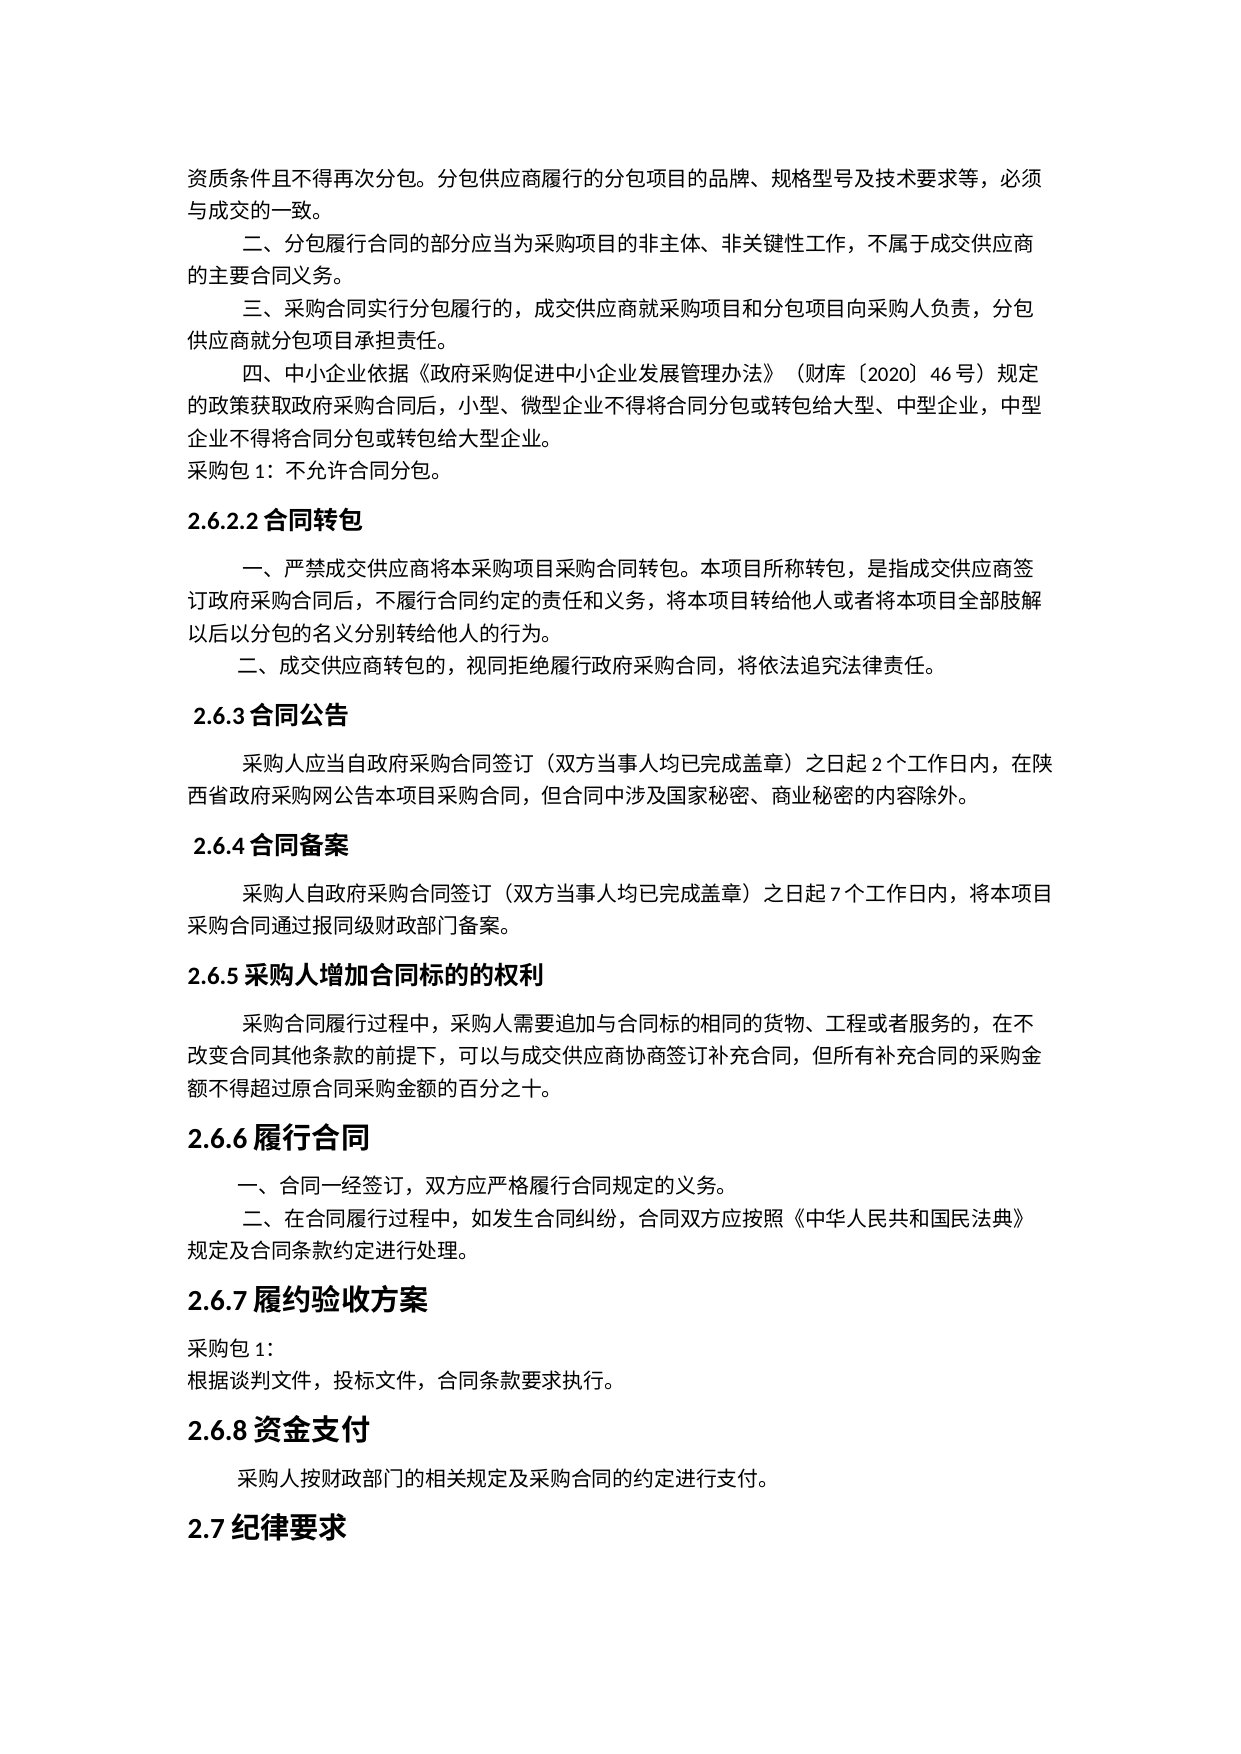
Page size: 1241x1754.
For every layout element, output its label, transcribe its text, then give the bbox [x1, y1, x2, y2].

text 采购人按财政部门的相关规定及采购合同的约定进行支付。 [187, 1462, 1053, 1494]
text 采购人应当自政府采购合同签订（双方当事人均已完成盖章）之日起2个工作日内，在陕西省政府采购网公告本项目采购合同，但合同中涉及国家秘密、商业秘密的内容除外。 [187, 747, 1053, 812]
text 采购包1： [187, 1332, 1053, 1364]
text 采购合同履行过程中，采购人需要追加与合同标的相同的货物、工程或者服务的，在不改变合同其他条款的前提下，可以与成交供应商协商签订补充合同，但所有补充合同的采购金额不得超过原合同采购金额的百分之十。 [187, 1007, 1053, 1104]
text 2.6.7履约验收方案 [187, 1267, 1053, 1332]
text 2.6.2.2合同转包 [187, 487, 1053, 552]
text 一、合同一经签订，双方应严格履行合同规定的义务。 [187, 1169, 1053, 1202]
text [187, 162, 1053, 227]
text 2.6.3合同公告 [187, 682, 1053, 747]
text 2.7纪律要求 [187, 1494, 1053, 1559]
text 2.6.6履行合同 [187, 1104, 1053, 1169]
text 二、在合同履行过程中，如发生合同纠纷，合同双方应按照《中华人民共和国民法典》规定及合同条款约定进行处理。 [187, 1202, 1053, 1267]
text 四、中小企业依据《政府采购促进中小企业发展管理办法》（财库〔2020〕46号）规定的政策获取政府采购合同后，小型、微型企业不得将合同分包或转包给大型、中型企业，中型企业不得将合同分包或转包给大型企业。 [187, 357, 1053, 454]
text 2.6.4合同备案 [187, 812, 1053, 877]
text 二、成交供应商转包的，视同拒绝履行政府采购合同，将依法追究法律责任。 [187, 649, 1053, 682]
text 三、采购合同实行分包履行的，成交供应商就采购项目和分包项目向采购人负责，分包供应商就分包项目承担责任。 [187, 292, 1053, 357]
text 采购包1：不允许合同分包。 [187, 454, 1053, 487]
text 一、严禁成交供应商将本采购项目采购合同转包。本项目所称转包，是指成交供应商签订政府采购合同后，不履行合同约定的责任和义务，将本项目转给他人或者将本项目全部肢解以后以分包的名义分别转给他人的行为。 [187, 552, 1053, 649]
text 2.6.8资金支付 [187, 1397, 1053, 1462]
text 根据谈判文件，投标文件，合同条款要求执行。 [187, 1364, 1053, 1397]
text 2.6.5采购人增加合同标的的权利 [187, 942, 1053, 1007]
text 二、分包履行合同的部分应当为采购项目的非主体、非关键性工作，不属于成交供应商的主要合同义务。 [187, 227, 1053, 292]
text 采购人自政府采购合同签订（双方当事人均已完成盖章）之日起7个工作日内，将本项目采购合同通过报同级财政部门备案。 [187, 877, 1053, 942]
